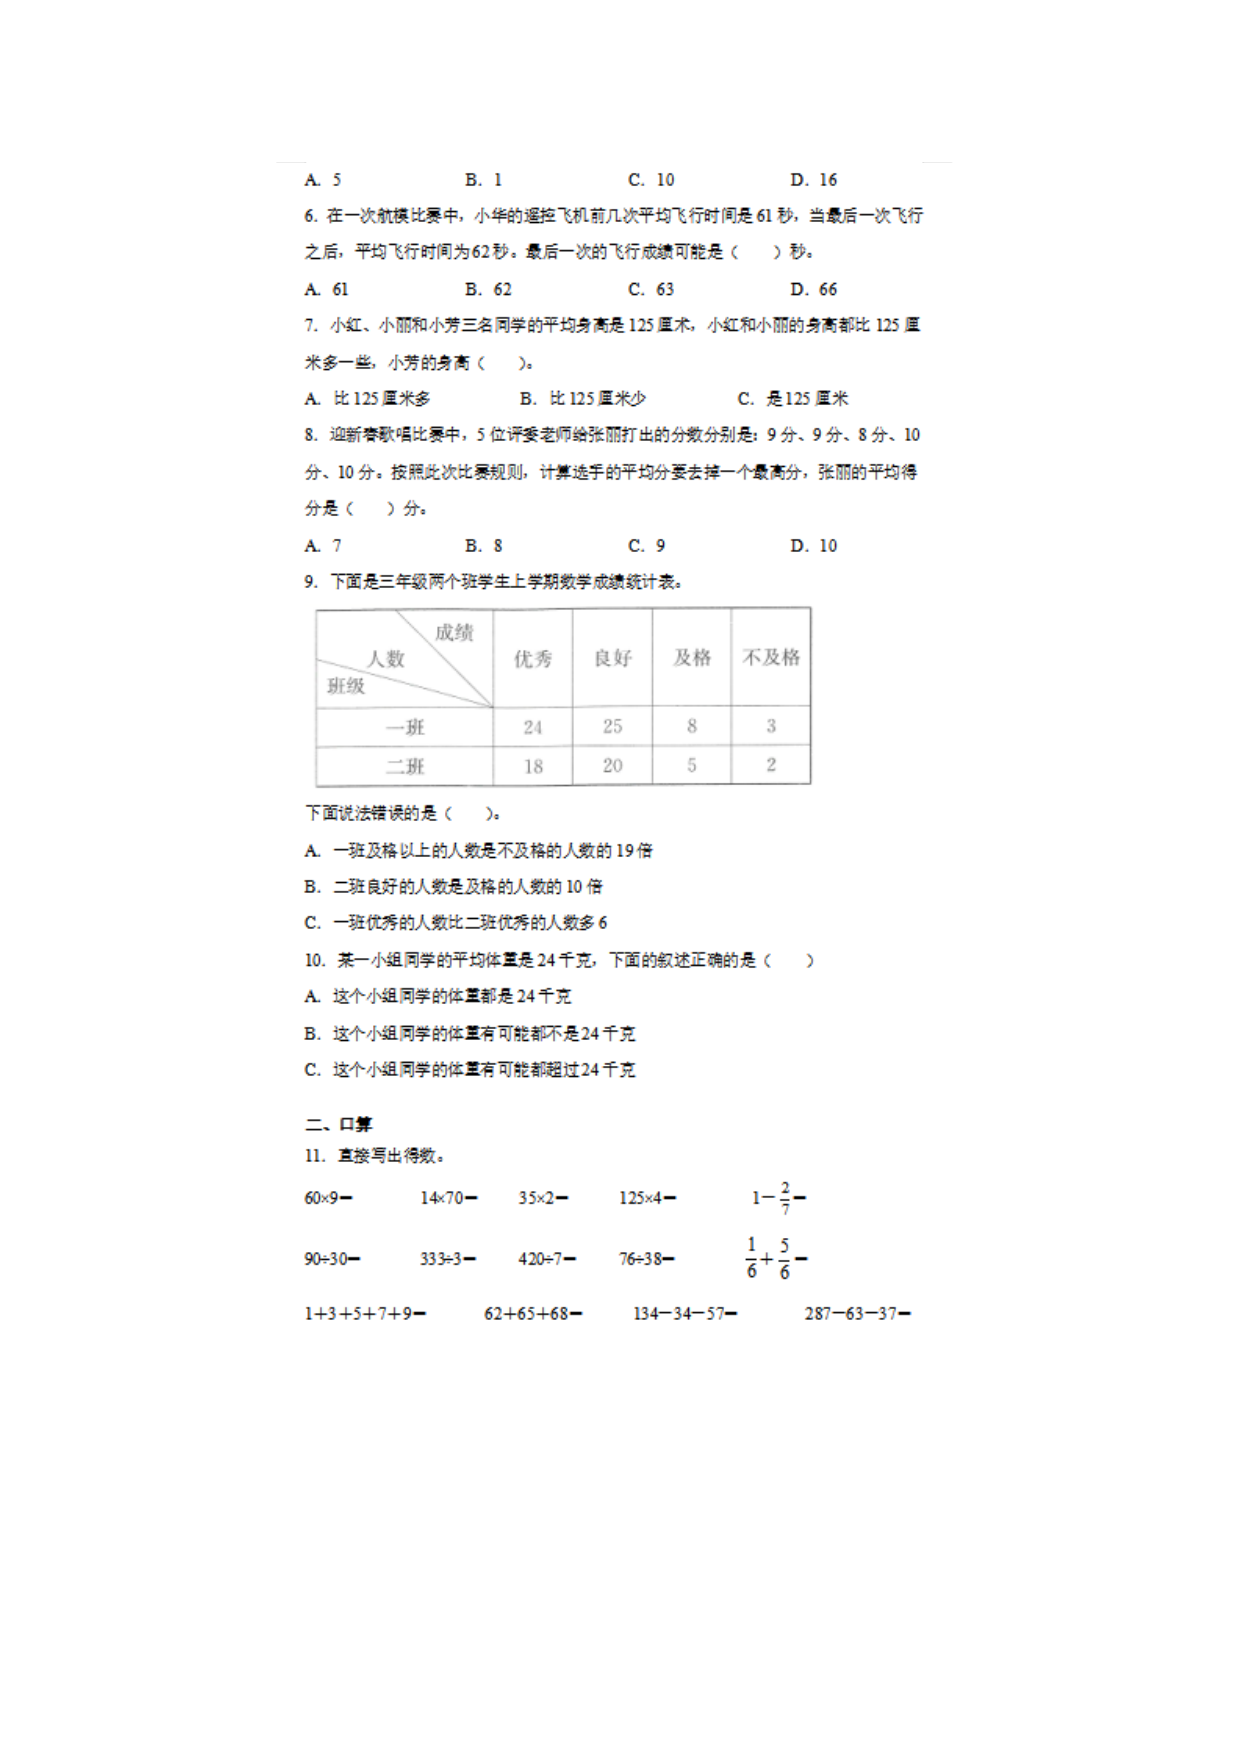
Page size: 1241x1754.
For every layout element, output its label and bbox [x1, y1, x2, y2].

picture [261, 162, 979, 1334]
